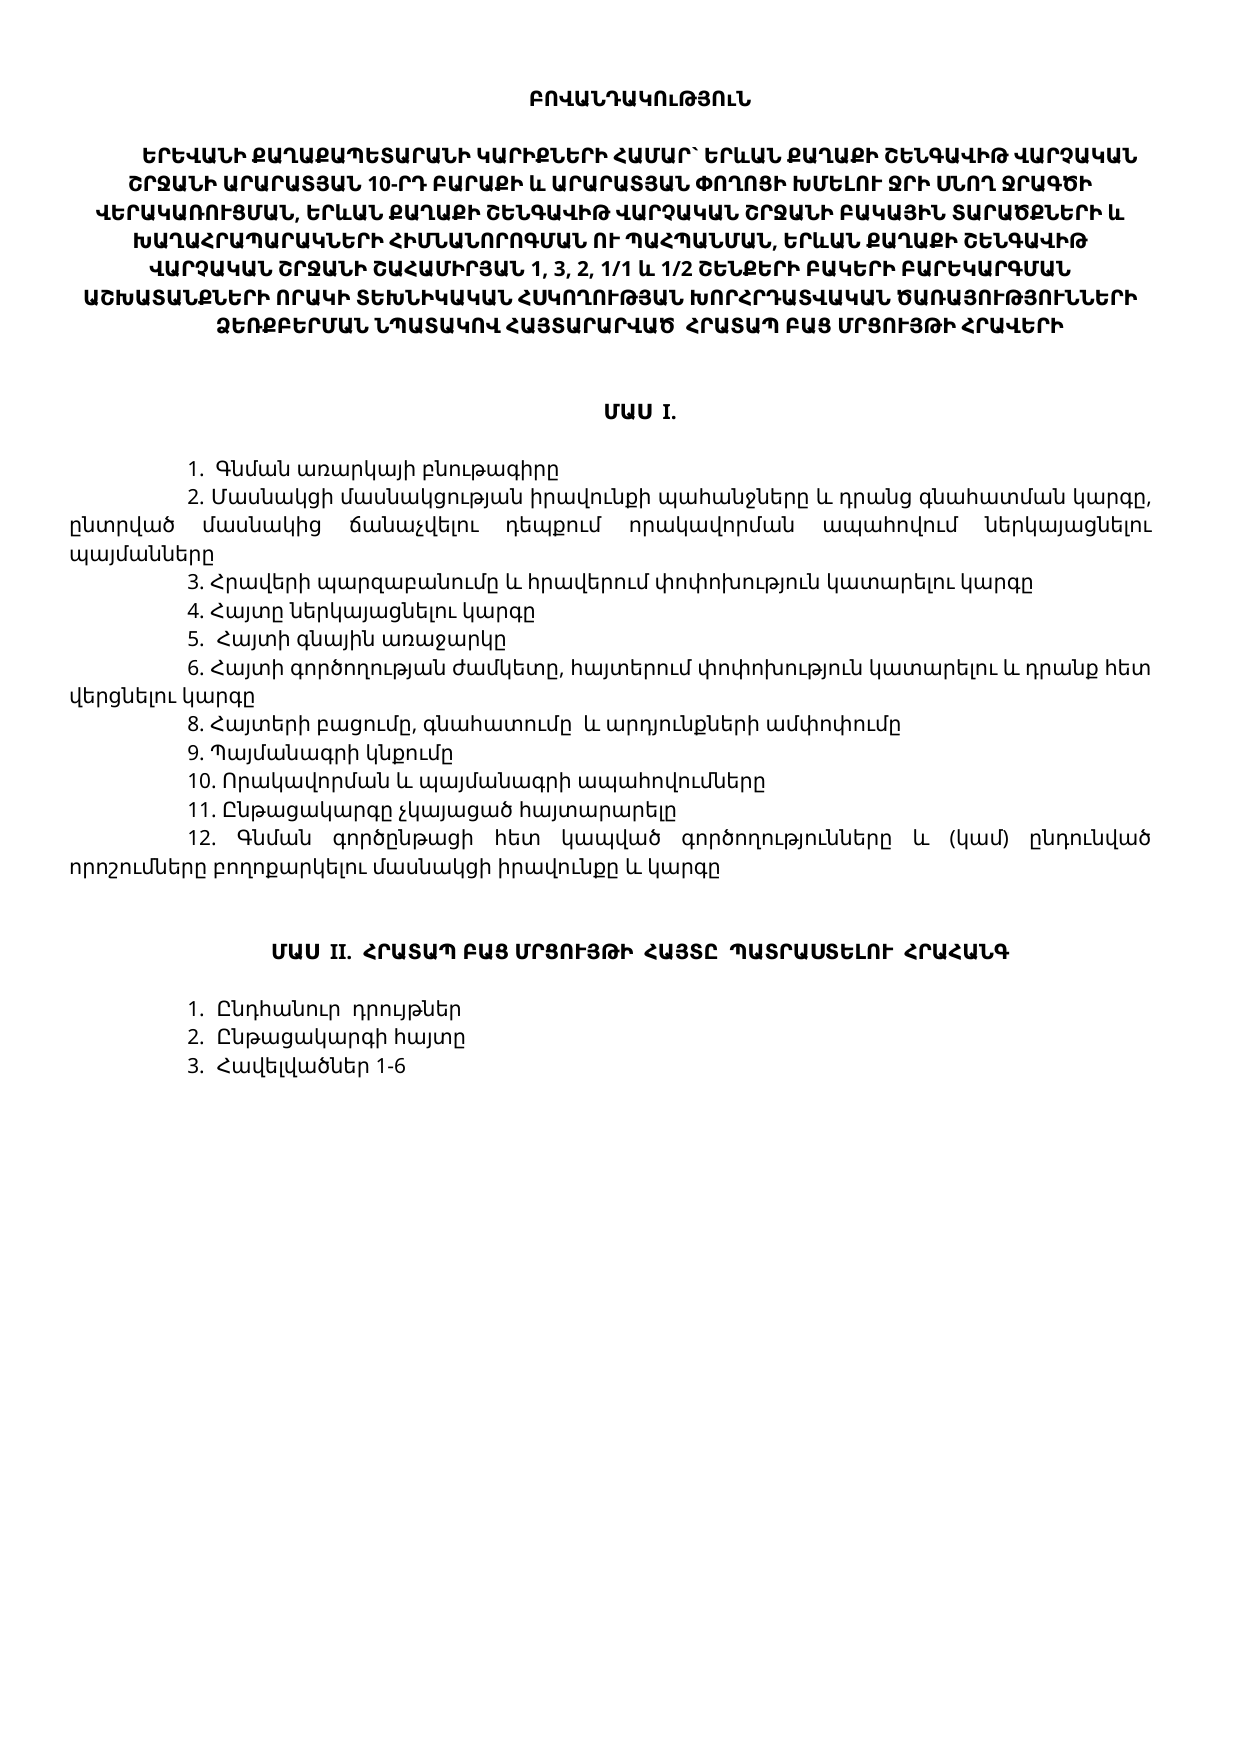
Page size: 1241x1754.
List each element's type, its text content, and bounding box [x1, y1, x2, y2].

text ՁԵՌՔԲԵՐՄԱՆ ՆՊԱՏԱԿՈՎ ՀԱՅՏԱՐԱՐՎԱԾ ՀՐԱՏԱՊ ԲԱՑ ՄՐՑՈՒՅԹԻ ՀՐԱՎԵՐԻ [69, 311, 1152, 340]
text 1. Ընդհանուր դրույթներ [69, 994, 1152, 1022]
text ՄԱՍ II. ՀՐԱՏԱՊ ԲԱՑ ՄՐՑՈՒՅԹԻ ՀԱՅՏԸ ՊԱՏՐԱՍՏԵԼՈՒ ՀՐԱՀԱՆԳ [69, 937, 1152, 966]
text 6. Հայտի գործողության ժամկետը, հայտերում փոփոխություն կատարելու և դրանք հետ վերցնելու կարգը [69, 653, 1152, 709]
text 2. Մասնակցի մասնակցության իրավունքի պահանջները և դրանց գնահատման կարգը, ընտրված մասնակից ճանաչվելու դեպքում որակավորման ապահովում ներկայացնելու պայմանները [69, 482, 1152, 567]
text 12. Գնման գործընթացի հետ կապված գործողությունները և (կամ) ընդունված որոշումները բողոքարկելու մասնակցի իրավունքը և կարգը [69, 823, 1152, 880]
text ԲՈՎԱՆԴԱԿՈւԹՅՈւՆ [69, 84, 1152, 112]
text ԵՐԵՎԱՆԻ ՔԱՂԱՔԱՊԵՏԱՐԱՆԻ ԿԱՐԻՔՆԵՐԻ ՀԱՄԱՐ` ԵՐևԱՆ ՔԱՂԱՔԻ ՇԵՆԳԱՎԻԹ ՎԱՐՉԱԿԱՆ ՇՐՋԱՆԻ ԱՐԱՐԱՏՅԱՆ 10-ՐԴ ԲԱՐԱՔԻ և ԱՐԱՐԱՏՅԱՆ ՓՈՂՈՑԻ ԽՄԵԼՈՒ ՋՐԻ ՍՆՈՂ ՋՐԱԳԾԻ ՎԵՐԱԿԱՌՈՒՑՄԱՆ, ԵՐևԱՆ ՔԱՂԱՔԻ ՇԵՆԳԱՎԻԹ ՎԱՐՉԱԿԱՆ ՇՐՋԱՆԻ ԲԱԿԱՅԻՆ ՏԱՐԱԾՔՆԵՐԻ և ԽԱՂԱՀՐԱՊԱՐԱԿՆԵՐԻ ՀԻՄՆԱՆՈՐՈԳՄԱՆ ՈՒ ՊԱՀՊԱՆՄԱՆ, ԵՐևԱՆ ՔԱՂԱՔԻ ՇԵՆԳԱՎԻԹ ՎԱՐՉԱԿԱՆ ՇՐՋԱՆԻ ՇԱՀԱՄԻՐՅԱՆ 1, 3, 2, 1/1 և 1/2 ՇԵՆՔԵՐԻ ԲԱԿԵՐԻ ԲԱՐԵԿԱՐԳՄԱՆ ԱՇԽԱՏԱՆՔՆԵՐԻ ՈՐԱԿԻ ՏԵԽՆԻԿԱԿԱՆ ՀՍԿՈՂՈՒԹՅԱՆ ԽՈՐՀՐԴԱՏՎԱԿԱՆ ԾԱՌԱՅՈՒԹՅՈՒՆՆԵՐԻ [69, 141, 1152, 311]
text ՄԱՍ I. [69, 397, 1152, 425]
text 8. Հայտերի բացումը, գնահատումը և արդյունքների ամփոփումը [69, 709, 1152, 738]
text 5. Հայտի գնային առաջարկը [69, 624, 1152, 653]
text 1. Գնման առարկայի բնութագիրը [69, 454, 1152, 482]
text 10. Որակավորման և պայմանագրի ապահովումները [69, 766, 1152, 795]
text 9. Պայմանագրի կնքումը [69, 738, 1152, 766]
text 4. Հայտը ներկայացնելու կարգը [69, 596, 1152, 624]
text 2. Ընթացակարգի հայտը [69, 1022, 1152, 1051]
text 3. Հավելվածներ 1-6 [69, 1051, 1152, 1079]
text 11. Ընթացակարգը չկայացած հայտարարելը [69, 795, 1152, 823]
text 3. Հրավերի պարզաբանումը և հրավերում փոփոխություն կատարելու կարգը [69, 567, 1152, 596]
